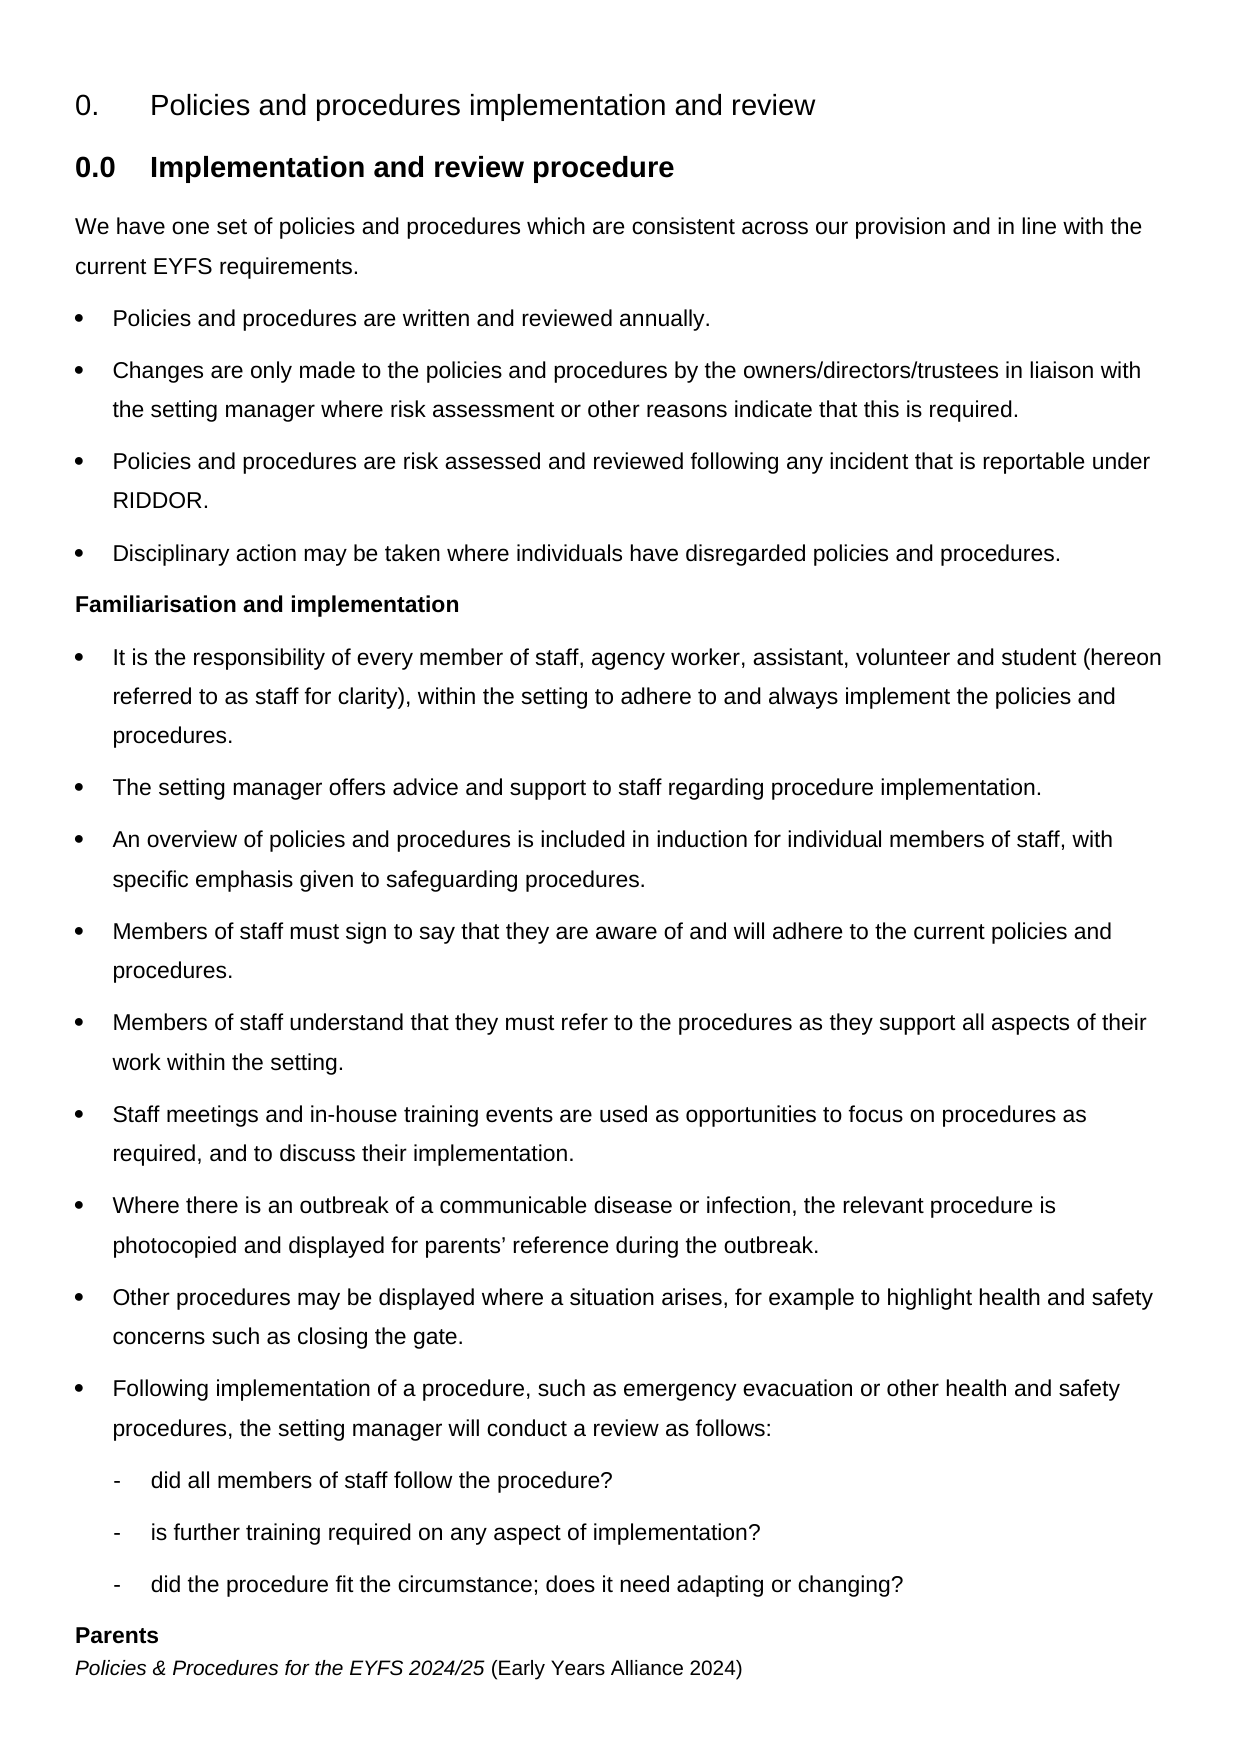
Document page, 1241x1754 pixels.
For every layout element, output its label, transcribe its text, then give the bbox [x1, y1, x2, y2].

list Policies and procedures are risk assessed and reviewed following any incident that is reportable under RIDDOR. [75, 448, 1165, 514]
list An overview of policies and procedures is included in induction for individual members of staff, with specific emphasis given to safeguarding procedures. [75, 826, 1165, 892]
text We have one set of policies and procedures which are consistent across our provision and in line with the current EYFS requirements. [75, 213, 1165, 279]
list did the procedure fit the circumstance; does it need adapting or changing? [113, 1571, 1165, 1597]
text 0. Policies and procedures implementation and review [75, 87, 1165, 121]
list Other procedures may be displayed where a situation arises, for example to highlight health and safety concerns such as closing the gate. [75, 1284, 1165, 1349]
list Policies and procedures are written and reviewed annually. [75, 304, 1165, 331]
list Members of staff understand that they must refer to the procedures as they support all aspects of their work within the setting. [75, 1009, 1165, 1075]
list Staff meetings and in-house training events are used as opportunities to focus on procedures as required, and to discuss their implementation. [75, 1101, 1165, 1167]
list is further training required on any aspect of implementation? [113, 1518, 1165, 1545]
text Familiarisation and implementation [75, 591, 1165, 618]
text 0.0 Implementation and review procedure [75, 150, 1165, 184]
text Parents [75, 1622, 1165, 1649]
list Following implementation of a procedure, such as emergency evacuation or other health and safety procedures, the setting manager will conduct a review as follows: [75, 1375, 1165, 1441]
list Where there is an outbreak of a communicable disease or infection, the relevant procedure is photocopied and displayed for parents’ reference during the outbreak. [75, 1192, 1165, 1258]
list Disciplinary action may be taken where individuals have disregarded policies and procedures. [75, 539, 1165, 566]
list It is the responsibility of every member of staff, agency worker, assistant, volunteer and student (hereon referred to as staff for clarity), within the setting to adhere to and always implement the policies and procedures. [75, 643, 1165, 749]
list did all members of staff follow the procedure? [113, 1467, 1165, 1493]
list Members of staff must sign to say that they are aware of and will adhere to the current policies and procedures. [75, 918, 1165, 984]
list Changes are only made to the policies and procedures by the owners/directors/trustees in liaison with the setting manager where risk assessment or other reasons indicate that this is required. [75, 357, 1165, 422]
list The setting manager offers advice and support to staff regarding procedure implementation. [75, 774, 1165, 801]
